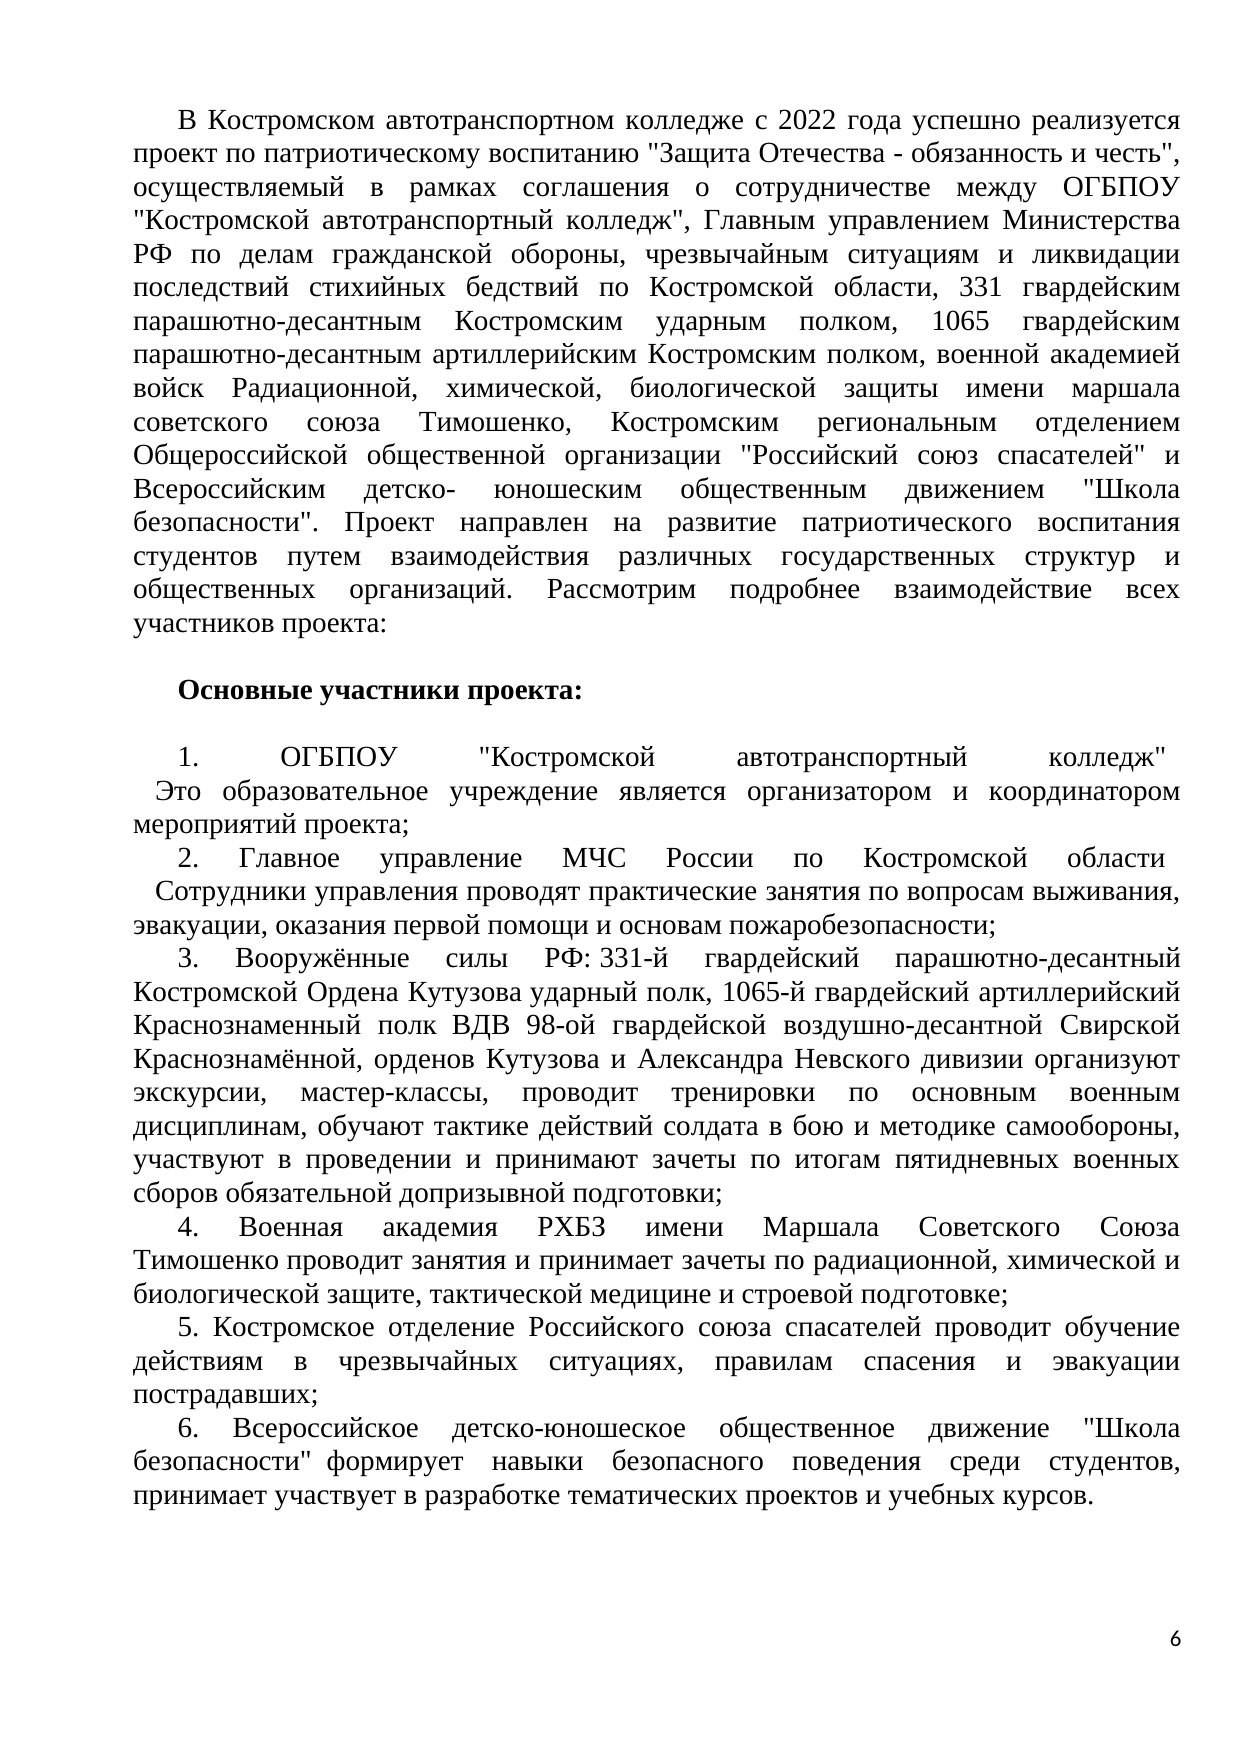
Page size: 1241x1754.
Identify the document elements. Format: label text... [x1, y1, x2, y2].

list 5. Костромское отделение Российского союза спасателей проводит обучение действиям в чрезвычайных ситуациях, правилам спасения и эвакуации пострадавших; [133, 1309, 1181, 1410]
list 4. Военная академия РХБЗ имени Маршала Советского Союза Тимошенко проводит занятия и принимает зачеты по радиационной, химической и биологической защите, тактической медицине и строевой подготовке; [133, 1209, 1181, 1309]
list 6. Всероссийское детско-юношеское общественное движение "Школа безопасности" формирует навыки безопасного поведения среди студентов, принимает участвует в разработке тематических проектов и учебных курсов. [133, 1410, 1181, 1511]
list Основные участники проекта: [133, 672, 1181, 706]
list 2. Главное управление МЧС России по Костромской области Сотрудники управления проводят практические занятия по вопросам выживания, эвакуации, оказания первой помощи и основам пожаробезопасности; [133, 840, 1181, 940]
list В Костромском автотранспортном колледже с 2022 года успешно реализуется проект по патриотическому воспитанию "Защита Отечества - обязанность и честь", осуществляемый в рамках соглашения о сотрудничестве между ОГБПОУ "Костромской автотранспортный колледж", Главным управлением Министерства РФ по делам гражданской обороны, чрезвычайным ситуациям и ликвидации последствий стихийных бедствий по Костромской области, 331 гвардейским парашютно-десантным Костромским ударным полком, 1065 гвардейским парашютно-десантным артиллерийским Костромским полком, военной академией войск Радиационной, химической, биологической защиты имени маршала советского союза Тимошенко, Костромским региональным отделением Общероссийской общественной организации "Российский союз спасателей" и Всероссийским детско- юношеским общественным движением "Школа безопасности". Проект направлен на развитие патриотического воспитания студентов путем взаимодействия различных государственных структур и общественных организаций. Рассмотрим подробнее взаимодействие всех участников проекта: [133, 102, 1181, 638]
list 1. ОГБПОУ "Костромской автотранспортный колледж" Это образовательное учреждение является организатором и координатором мероприятий проекта; [133, 739, 1181, 840]
list 3. Вооружённые силы РФ: 331-й гвардейский парашютно-десантный Костромской Ордена Кутузова ударный полк, 1065-й гвардейский артиллерийский Краснознаменный полк ВДВ 98-ой гвардейской воздушно-десантной Свирской Краснознамённой, орденов Кутузова и Александра Невского дивизии организуют экскурсии, мастер-классы, проводит тренировки по основным военным дисциплинам, обучают тактике действий солдата в бою и методике самообороны, участвуют в проведении и принимают зачеты по итогам пятидневных военных сборов обязательной допризывной подготовки; [133, 940, 1181, 1209]
